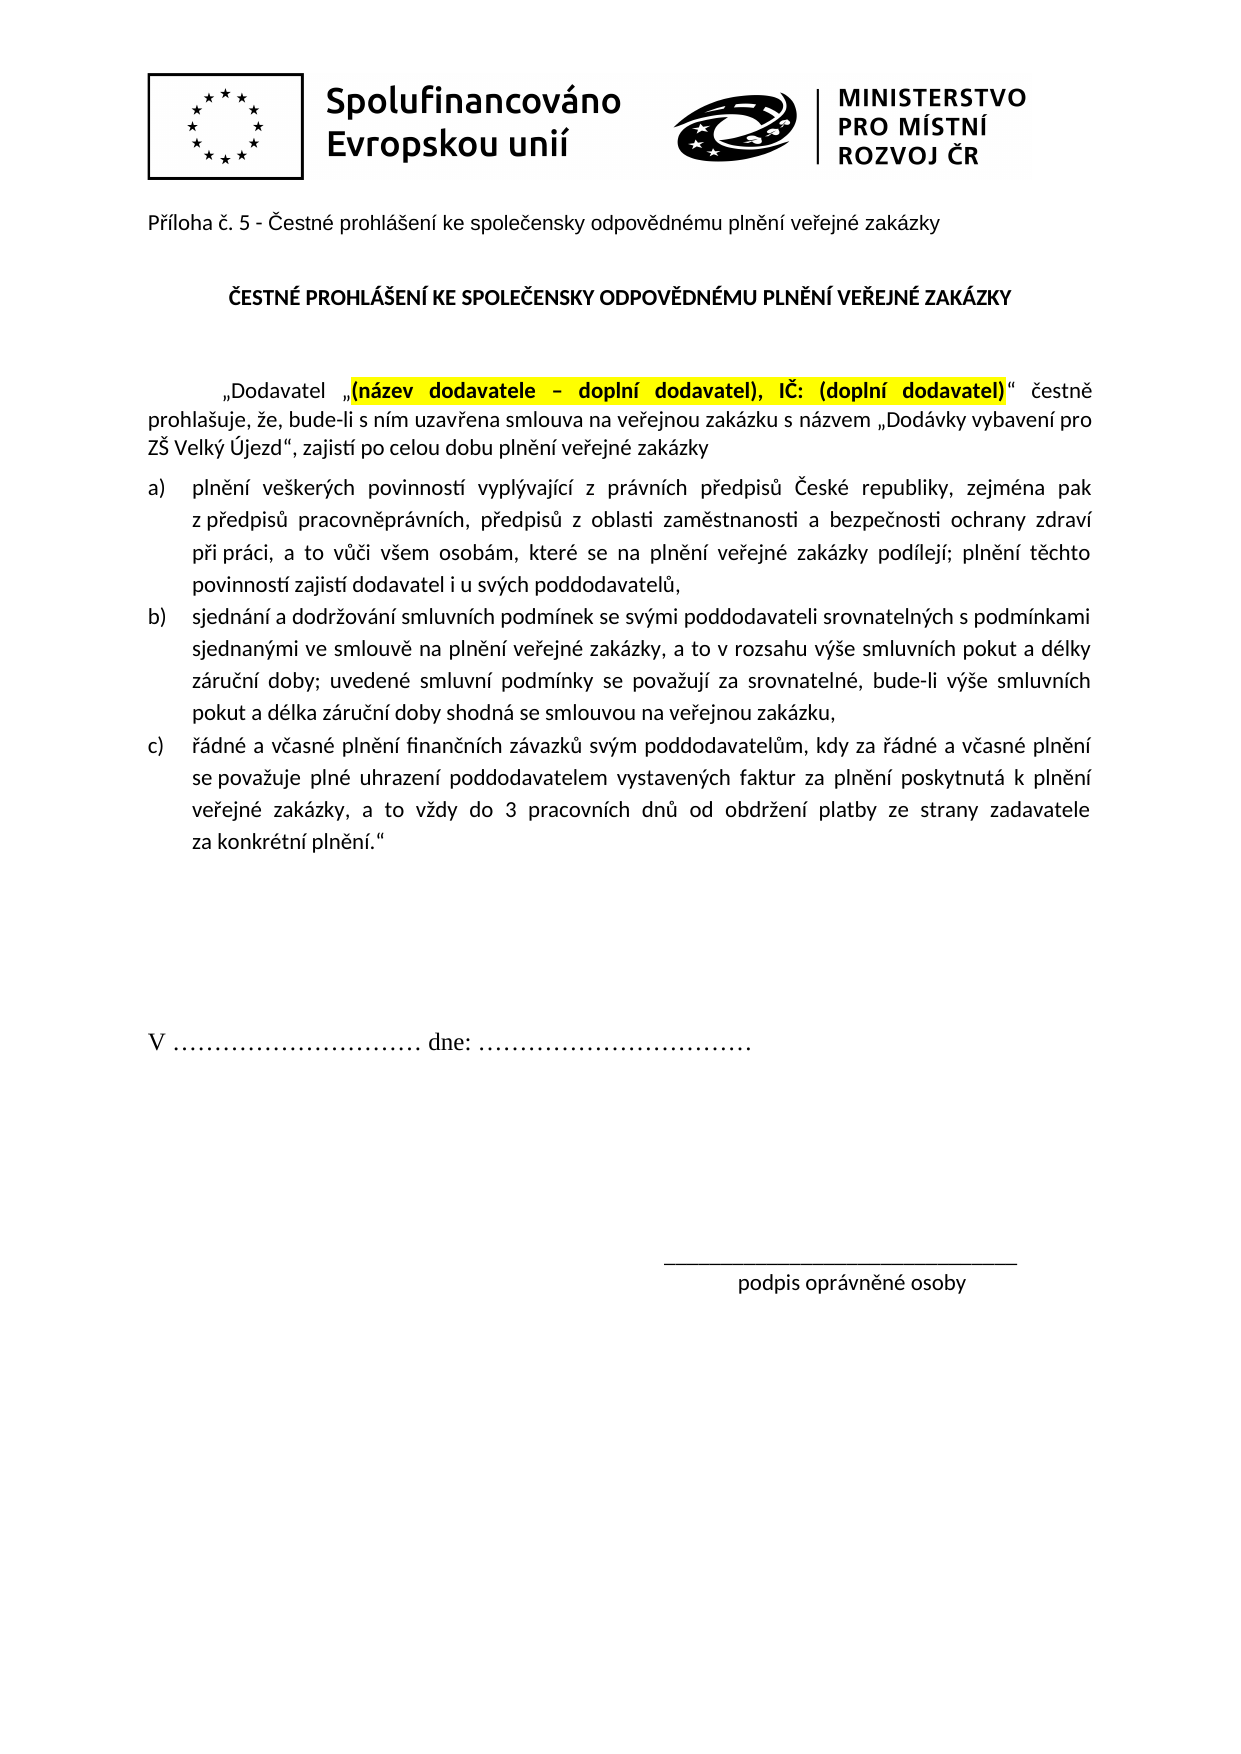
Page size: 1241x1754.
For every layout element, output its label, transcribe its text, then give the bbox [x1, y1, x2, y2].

picture [147, 73, 1033, 180]
text _______________________________ [148, 1240, 1093, 1268]
text „Dodavatel „(název dodavatele – doplní dodavatel), IČ: (doplní dodavatel)“ čestně prohlašuje, že, bude-li s ním uzavřena smlouva na veřejnou zakázku s názvem „Dodávky vybavení pro ZŠ Velký Újezd“, zajistí po celou dobu plnění veřejné zakázky [148, 377, 1093, 461]
text V ………………………… dne: …………………………… [148, 1027, 1093, 1056]
text ČESTNÉ PROHLÁŠENÍ KE SPOLEČENSKY ODPOVĚDNÉMU PLNĚNÍ VEŘEJNÉ ZAKÁZKY [148, 283, 1093, 311]
text sjednání a dodržování smluvních podmínek se svými poddodavateli srovnatelných s podmínkami sjednanými ve smlouvě na plnění veřejné zakázky, a to v rozsahu výše smluvních pokut a délky záruční doby; uvedené smluvní podmínky se považují za srovnatelné, bude-li výše smluvních pokut a délka záruční doby shodná se smlouvou na veřejnou zakázku, [148, 602, 1093, 727]
text plnění veškerých povinností vyplývající z právních předpisů České republiky, zejména pak z předpisů pracovněprávních, předpisů z oblasti zaměstnanosti a bezpečnosti ochrany zdraví při práci, a to vůči všem osobám, které se na plnění veřejné zakázky podílejí; plnění těchto povinností zajistí dodavatel i u svých poddodavatelů, [148, 473, 1093, 598]
text řádné a včasné plnění finančních závazků svým poddodavatelům, kdy za řádné a včasné plnění se považuje plné uhrazení poddodavatelem vystavených faktur za plnění poskytnutá k plnění veřejné zakázky, a to vždy do 3 pracovních dnů od obdržení platby ze strany zadavatele za konkrétní plnění.“ [148, 731, 1093, 855]
text podpis oprávněné osoby [148, 1268, 1093, 1296]
